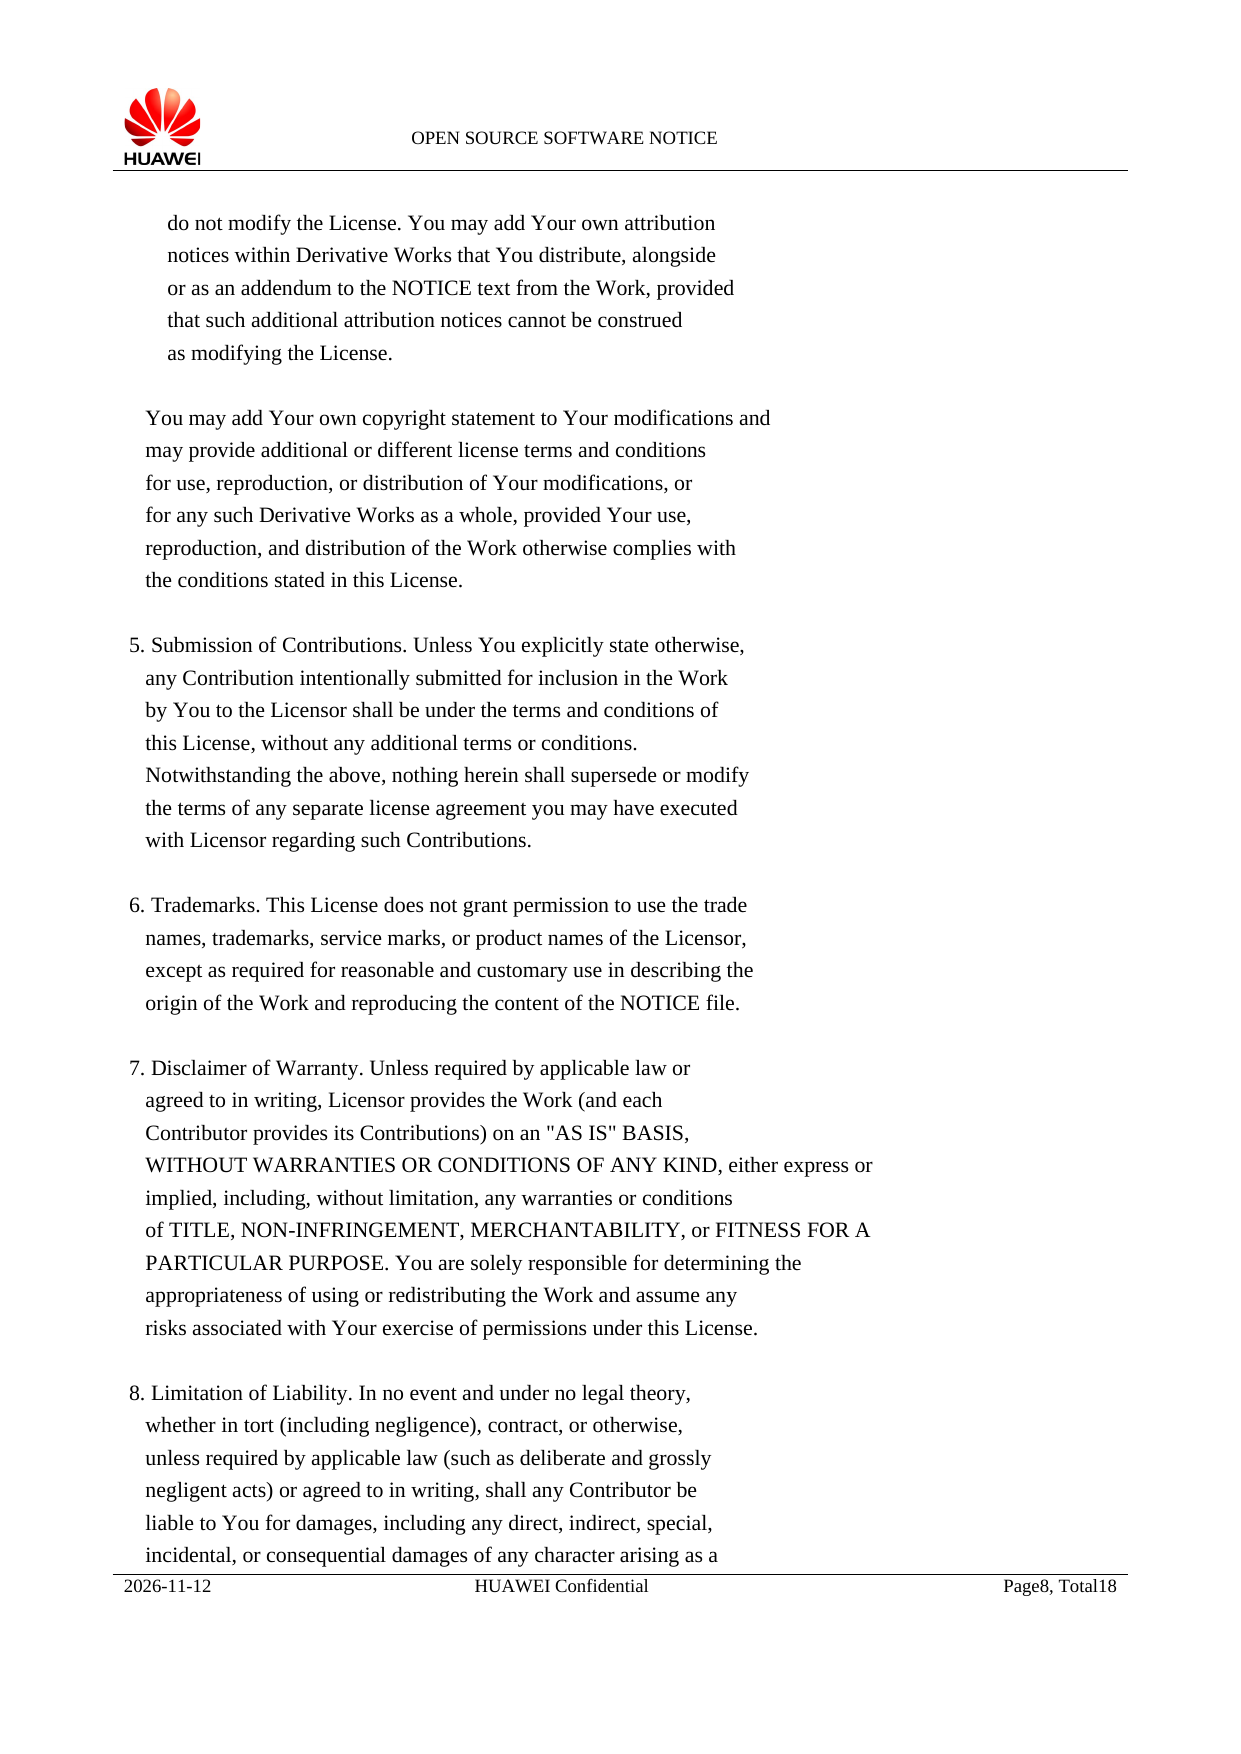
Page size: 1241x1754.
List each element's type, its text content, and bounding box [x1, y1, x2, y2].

picture [124, 88, 201, 165]
